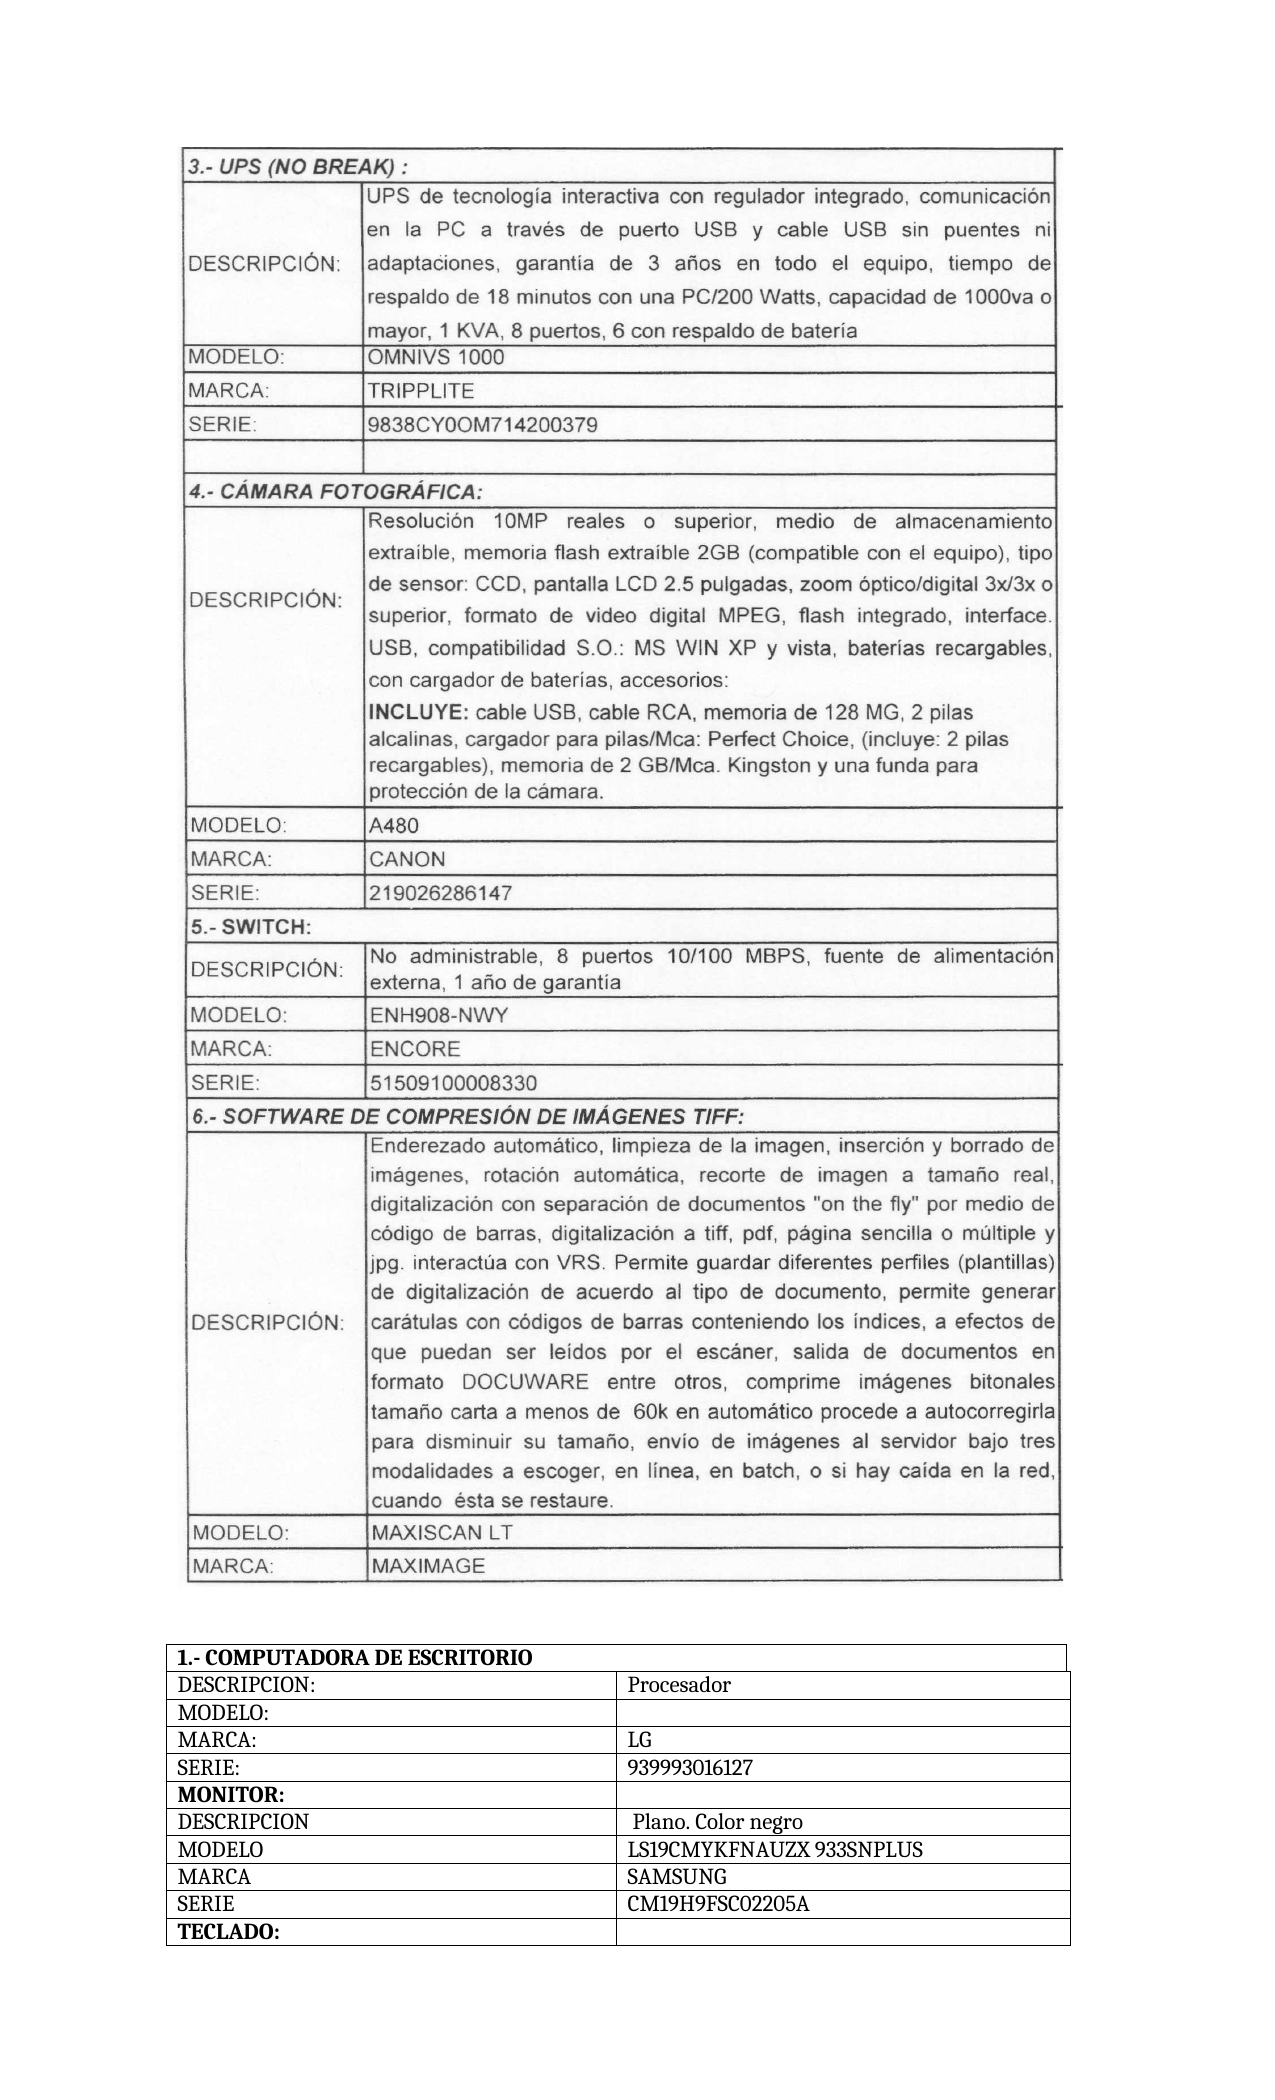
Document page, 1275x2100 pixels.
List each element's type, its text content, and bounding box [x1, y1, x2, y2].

table_cell Plano. Color negro [617, 1809, 1070, 1835]
table_header 1.- COMPUTADORA DE ESCRITORIO [167, 1645, 1066, 1671]
table_cell MONITOR: [167, 1782, 616, 1808]
table_cell MARCA [167, 1864, 616, 1890]
table_cell LG [617, 1727, 1070, 1753]
table_cell SERIE [167, 1891, 616, 1918]
table_cell LS19CMYKFNAUZX 933SNPLUS [617, 1836, 1070, 1863]
table_cell SAMSUNG [617, 1864, 1070, 1890]
table_cell MODELO [167, 1836, 616, 1863]
table_cell [617, 1782, 1070, 1808]
table_cell MODELO: [167, 1700, 616, 1726]
table_cell [617, 1700, 1070, 1726]
table_cell 939993016127 [617, 1754, 1070, 1781]
table_cell CM19H9FSC02205A [617, 1891, 1070, 1918]
table_cell DESCRIPCION: [167, 1672, 616, 1698]
table_cell SERIE: [167, 1754, 616, 1781]
table_cell [617, 1919, 1070, 1945]
table_cell TECLADO: [167, 1919, 616, 1945]
table_cell DESCRIPCION [167, 1809, 616, 1835]
table_cell Procesador [617, 1672, 1070, 1698]
table_cell MARCA: [167, 1727, 616, 1753]
